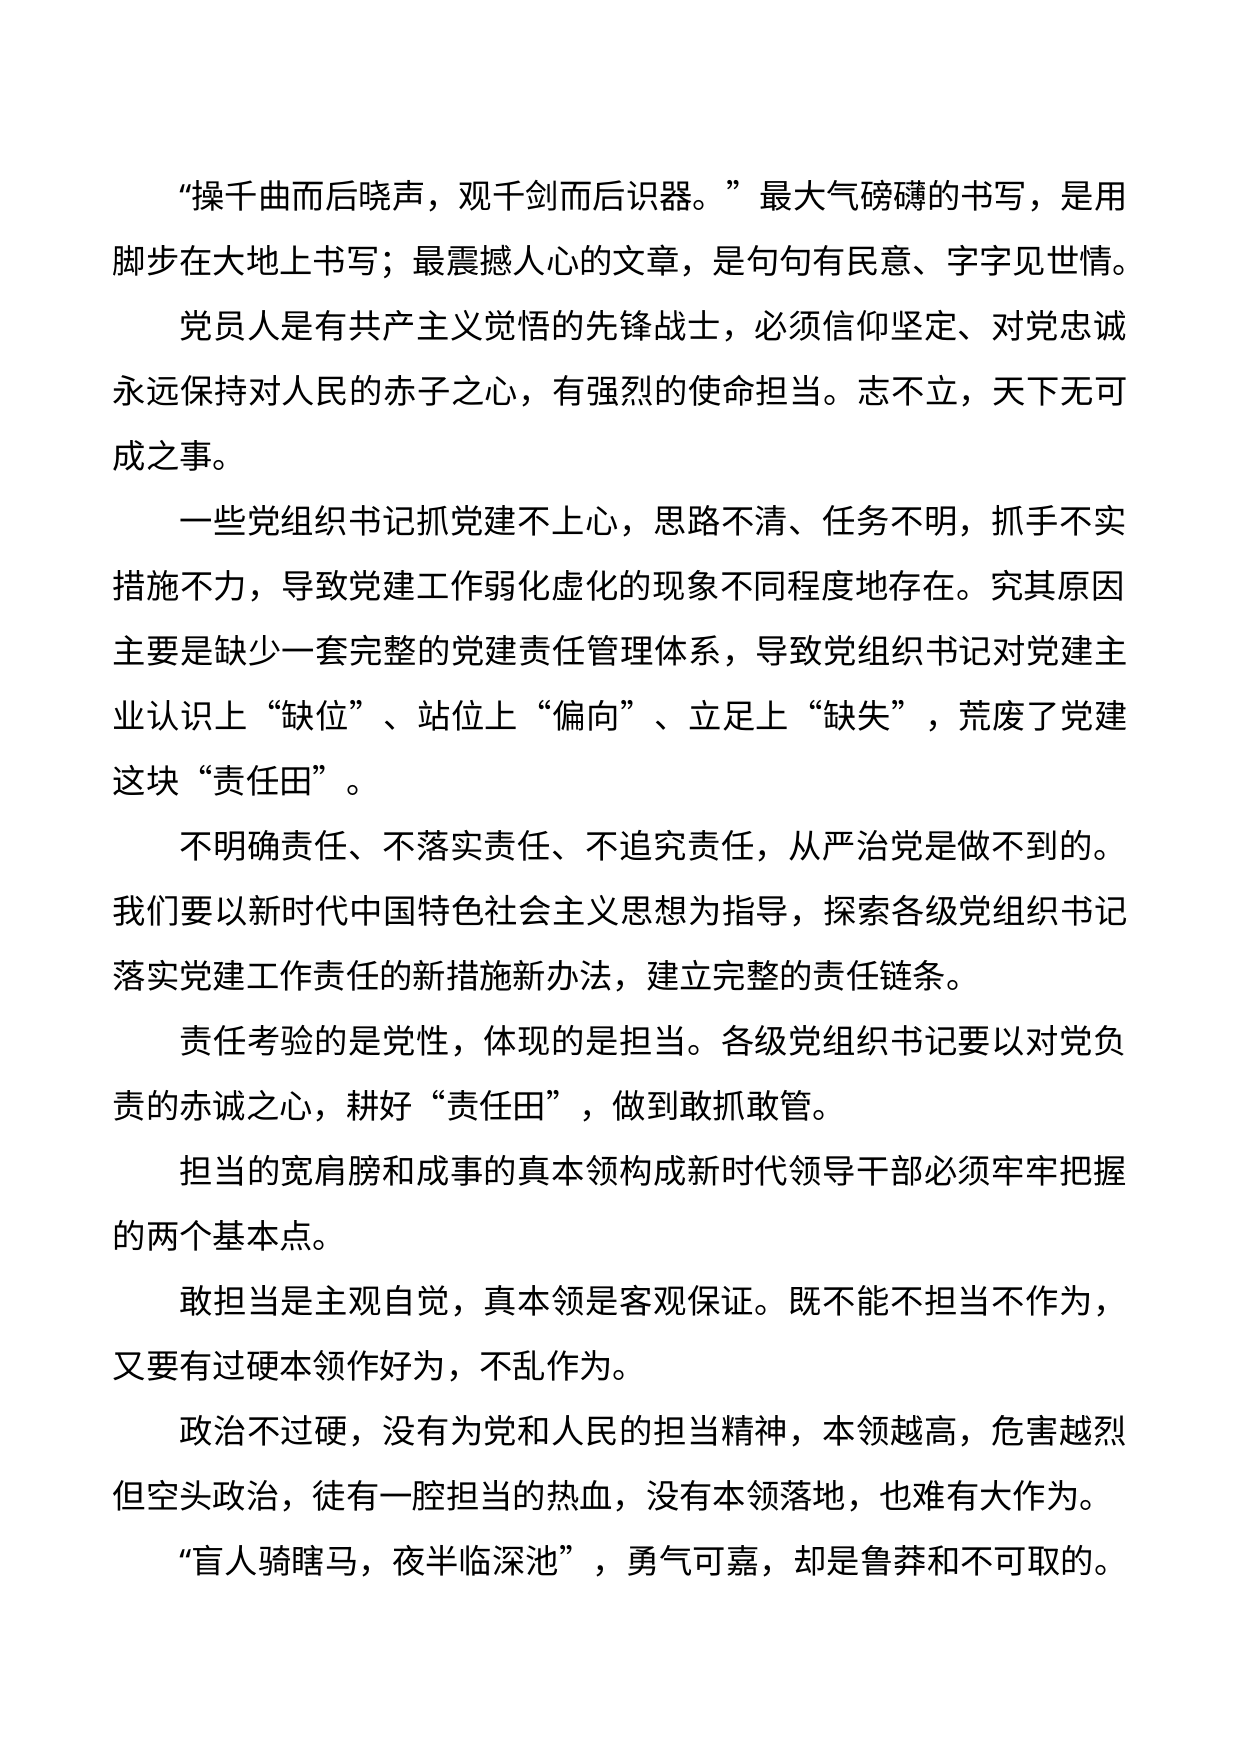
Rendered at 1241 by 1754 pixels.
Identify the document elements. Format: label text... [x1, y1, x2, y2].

text 一些党组织书记抓党建不上心，思路不清、任务不明，抓手不实、措施不力，导致党建工作弱化虚化的现象不同程度地存在。究其原因，主要是缺少一套完整的党建责任管理体系，导致党组织书记对党建主业认识上“缺位”、站位上“偏向”、立足上“缺失”，荒废了党建这块“责任田”。 [112, 487, 1128, 812]
text 责任考验的是党性，体现的是担当。各级党组织书记要以对党负责的赤诚之心，耕好“责任田”，做到敢抓敢管。 [112, 1007, 1128, 1137]
text 政治不过硬，没有为党和人民的担当精神，本领越高，危害越烈。但空头政治，徒有一腔担当的热血，没有本领落地，也难有大作为。 [112, 1397, 1128, 1527]
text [112, 1527, 1128, 1592]
text 不明确责任、不落实责任、不追究责任，从严治党是做不到的。我们要以新时代中国特色社会主义思想为指导，探索各级党组织书记落实党建工作责任的新措施新办法，建立完整的责任链条。 [112, 812, 1128, 1007]
text “操千曲而后晓声，观千剑而后识器。”最大气磅礴的书写，是用脚步在大地上书写；最震撼人心的文章，是句句有民意、字字见世情。 [112, 162, 1128, 292]
text 敢担当是主观自觉，真本领是客观保证。既不能不担当不作为，又要有过硬本领作好为，不乱作为。 [112, 1267, 1128, 1397]
text 党员人是有共产主义觉悟的先锋战士，必须信仰坚定、对党忠诚，永远保持对人民的赤子之心，有强烈的使命担当。志不立，天下无可成之事。 [112, 292, 1128, 487]
text 担当的宽肩膀和成事的真本领构成新时代领导干部必须牢牢把握的两个基本点。 [112, 1137, 1128, 1267]
